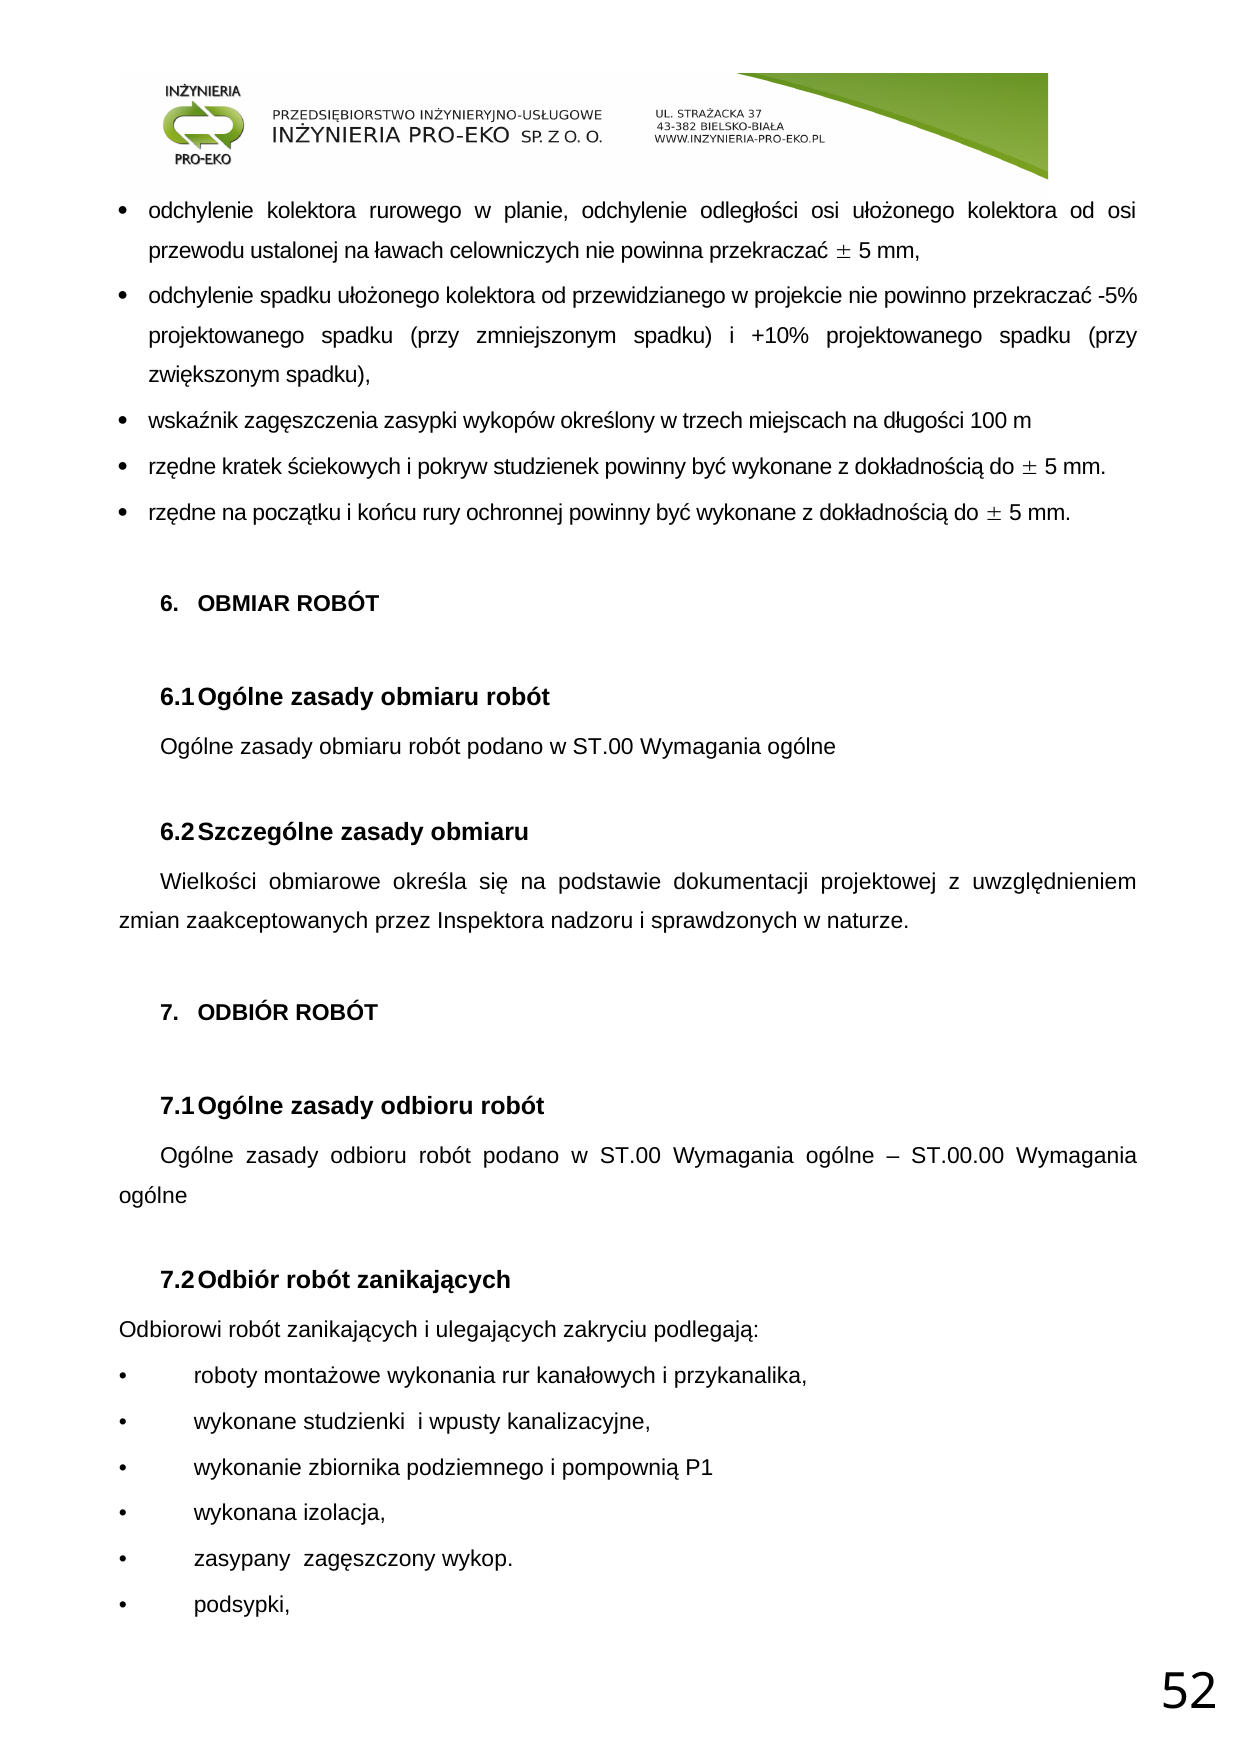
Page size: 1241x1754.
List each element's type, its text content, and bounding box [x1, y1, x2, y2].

text Wielkości obmiarowe określa się na podstawie dokumentacji projektowej z uwzględnieniem zmian zaakceptowanych przez Inspektora nadzoru i sprawdzonych w naturze. [118, 868, 1138, 934]
list rzędne na początku i końcu rury ochronnej powinny być wykonane z dokładnością do 5 mm. [118, 498, 1138, 525]
list rzędne kratek ściekowych i pokryw studzienek powinny być wykonane z dokładnością do 5 mm. [118, 453, 1138, 479]
list wskaźnik zagęszczenia zasypki wykopów określony w trzech miejscach na długości 100 m [118, 407, 1138, 433]
subtitle Ogólne zasady odbioru robót [160, 1091, 1138, 1119]
text • wykonanie zbiornika podziemnego i pompownią P1 [118, 1453, 1138, 1480]
list odchylenie spadku ułożonego kolektora od przewidzianego w projekcie nie powinno przekraczać -5% projektowanego spadku (przy zmniejszonym spadku) i +10% projektowanego spadku (przy zwiększonym spadku), [118, 282, 1138, 388]
subtitle ODBIÓR ROBÓT [160, 991, 1138, 1028]
text • wykonana izolacja, [118, 1499, 1138, 1526]
subtitle Ogólne zasady obmiaru robót [160, 682, 1138, 711]
text • podsypki, [118, 1591, 1138, 1617]
text • zasypany zagęszczony wykop. [118, 1545, 1138, 1571]
text • wykonane studzienki i wpusty kanalizacyjne, [118, 1408, 1138, 1434]
subtitle Odbiór robót zanikających [160, 1265, 1138, 1293]
list odchylenie kolektora rurowego w planie, odchylenie odległości osi ułożonego kolektora od osi przewodu ustalonej na ławach celowniczych nie powinna przekraczać 5 mm, [118, 197, 1138, 263]
subtitle OBMIAR ROBÓT [160, 582, 1138, 619]
picture [118, 73, 1049, 198]
text Ogólne zasady obmiaru robót podano w ST.00 Wymagania ogólne [118, 733, 1138, 759]
text Odbiorowi robót zanikających i ulegających zakryciu podlegają: [118, 1316, 1138, 1343]
text Ogólne zasady odbioru robót podano w ST.00 Wymagania ogólne – ST.00.00 Wymagania ogólne [118, 1142, 1138, 1208]
text • roboty montażowe wykonania rur kanałowych i przykanalika, [118, 1362, 1138, 1388]
subtitle Szczególne zasady obmiaru [160, 816, 1138, 845]
